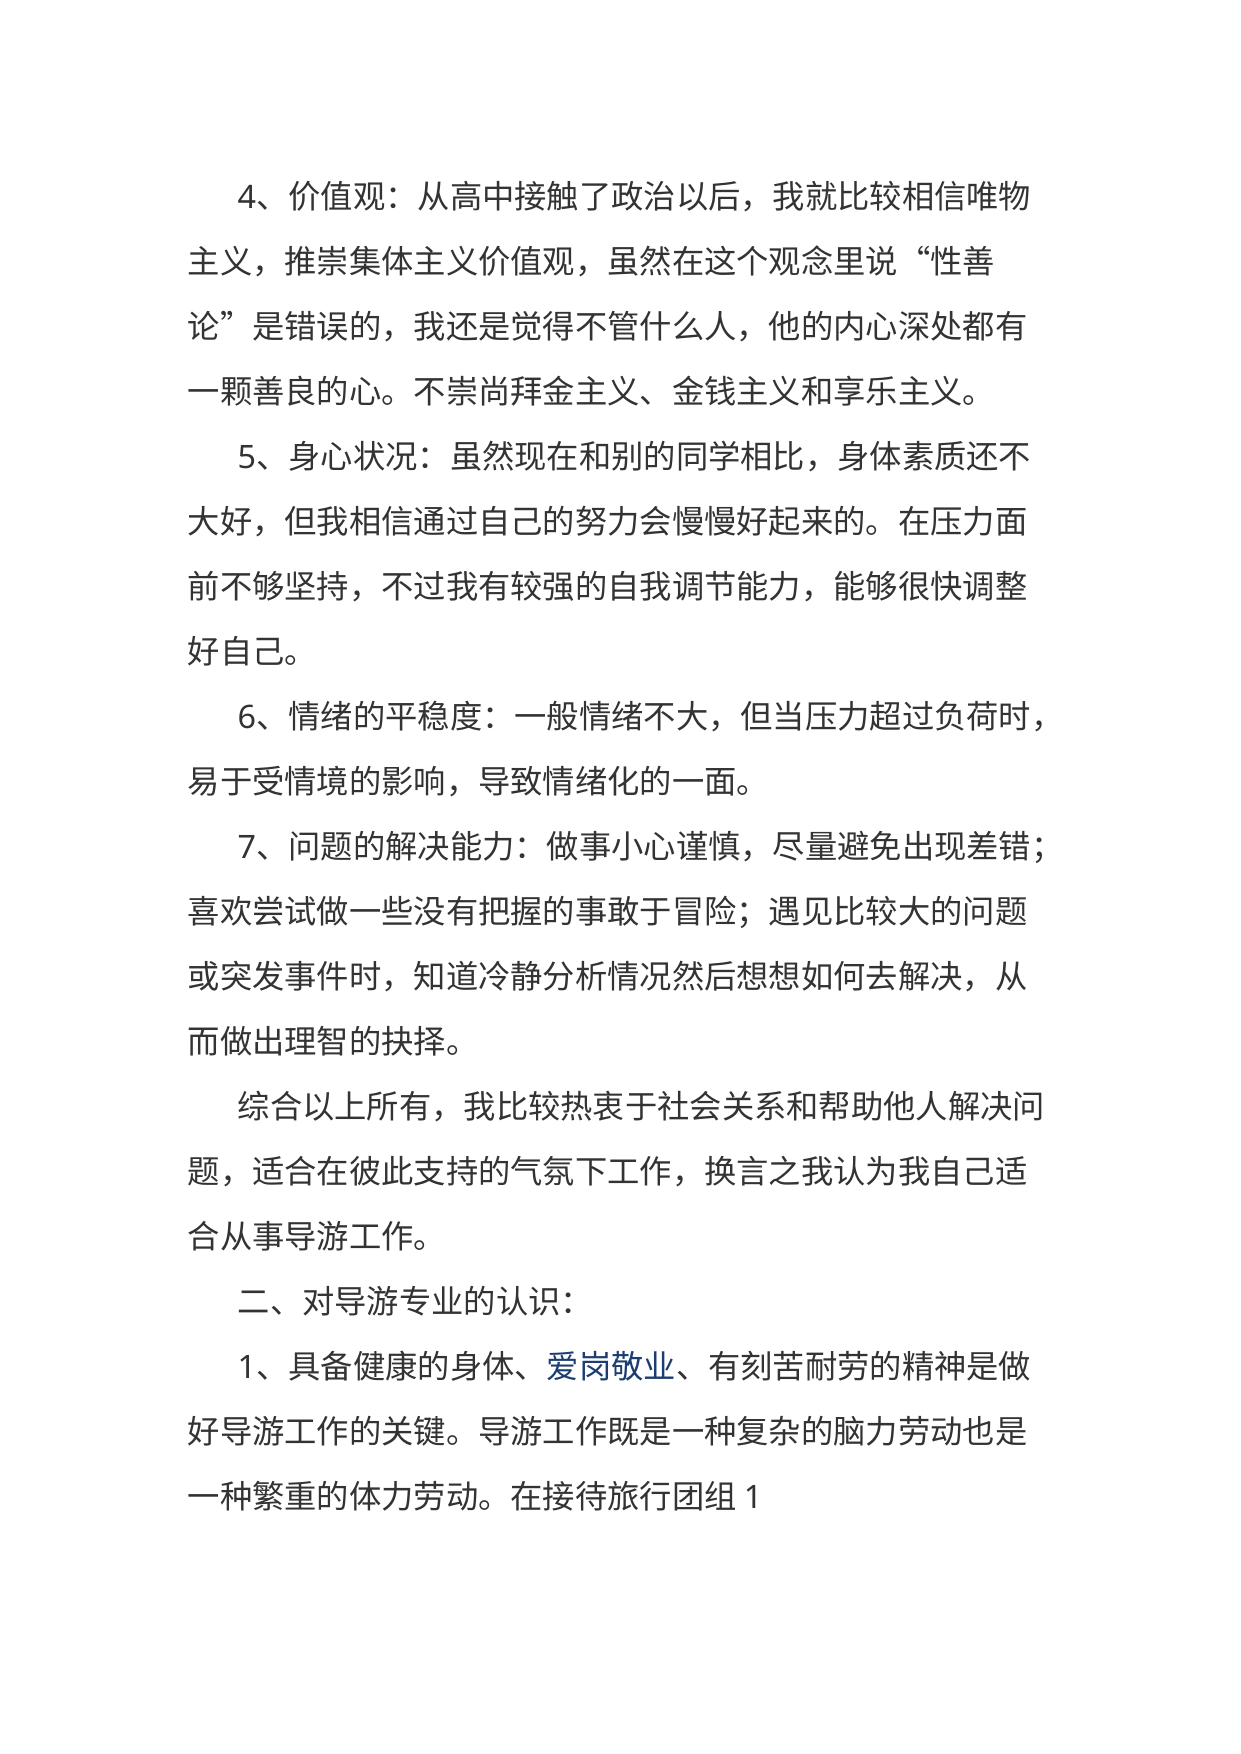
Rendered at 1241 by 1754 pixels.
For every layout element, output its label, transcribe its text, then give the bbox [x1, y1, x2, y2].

text 7、问题的解决能力：做事小心谨慎，尽量避免出现差错；喜欢尝试做一些没有把握的事敢于冒险；遇见比较大的问题或突发事件时，知道冷静分析情况然后想想如何去解决，从而做出理智的抉择。 [187, 812, 1053, 1072]
text 6、情绪的平稳度：一般情绪不大，但当压力超过负荷时，易于受情境的影响，导致情绪化的一面。 [187, 682, 1053, 812]
text 二、对导游专业的认识： [187, 1267, 1053, 1332]
text 1、具备健康的身体、爱岗敬业、有刻苦耐劳的精神是做好导游工作的关键。导游工作既是一种复杂的脑力劳动也是一种繁重的体力劳动。在接待旅行团组 1 [187, 1332, 1053, 1527]
text 综合以上所有，我比较热衷于社会关系和帮助他人解决问题，适合在彼此支持的气氛下工作，换言之我认为我自己适合从事导游工作。 [187, 1072, 1053, 1267]
text 5、身心状况：虽然现在和别的同学相比，身体素质还不大好，但我相信通过自己的努力会慢慢好起来的。在压力面前不够坚持，不过我有较强的自我调节能力，能够很快调整好自己。 [187, 422, 1053, 682]
text 4、价值观：从高中接触了政治以后，我就比较相信唯物主义，推崇集体主义价值观，虽然在这个观念里说“性善论”是错误的，我还是觉得不管什么人，他的内心深处都有一颗善良的心。不崇尚拜金主义、金钱主义和享乐主义。 [187, 162, 1053, 422]
